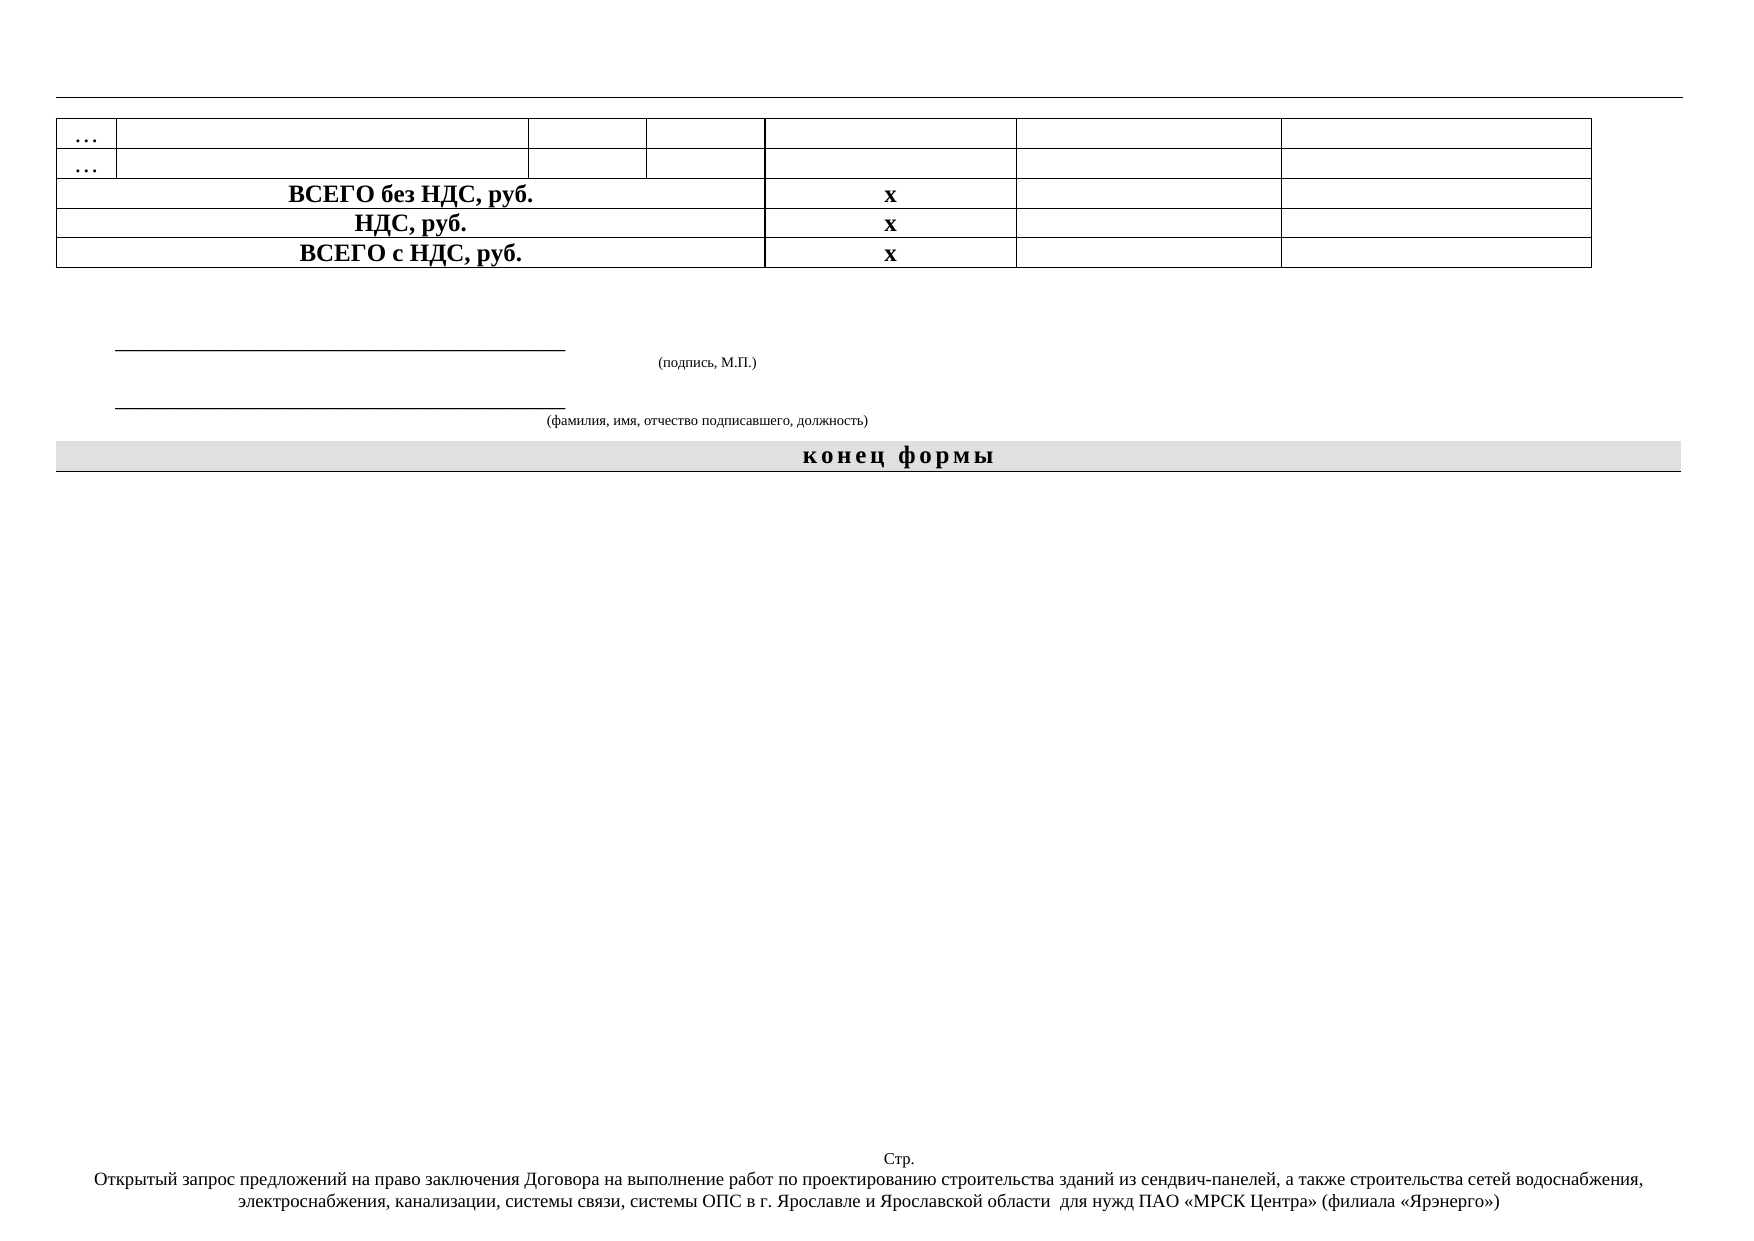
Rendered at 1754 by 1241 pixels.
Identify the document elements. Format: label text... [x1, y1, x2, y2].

text ____________________________________ [56, 326, 1683, 354]
table_cell х [766, 209, 1016, 237]
table_cell [1017, 238, 1281, 267]
table_cell [647, 119, 764, 148]
table_cell ВСЕГО с НДС, руб. [57, 238, 764, 267]
table_cell [1282, 238, 1591, 267]
table_cell [117, 149, 528, 178]
table_cell [647, 149, 764, 178]
table_cell [1282, 149, 1591, 178]
table_cell [766, 149, 1016, 178]
table_cell [766, 119, 1016, 148]
table_cell [1282, 179, 1591, 207]
table_cell [1017, 209, 1281, 237]
table_cell … [57, 119, 116, 148]
table_cell НДС, руб. [57, 209, 764, 237]
table_cell [1282, 119, 1591, 148]
table_cell х [766, 238, 1016, 267]
text ____________________________________ [56, 383, 1683, 412]
table_cell [1017, 179, 1281, 207]
table_cell [1017, 149, 1281, 178]
table_cell [1017, 119, 1281, 148]
text (фамилия, имя, отчество подписавшего, должность) [56, 412, 1299, 441]
table_cell … [57, 149, 116, 178]
text (подпись, М.П.) [56, 354, 1299, 383]
table_cell [1282, 209, 1591, 237]
text конец формы [56, 441, 1681, 471]
table_cell х [766, 179, 1016, 207]
table_cell [117, 119, 528, 148]
table_cell [529, 119, 646, 148]
table_cell [529, 149, 646, 178]
table_cell ВСЕГО без НДС, руб. [57, 179, 764, 207]
